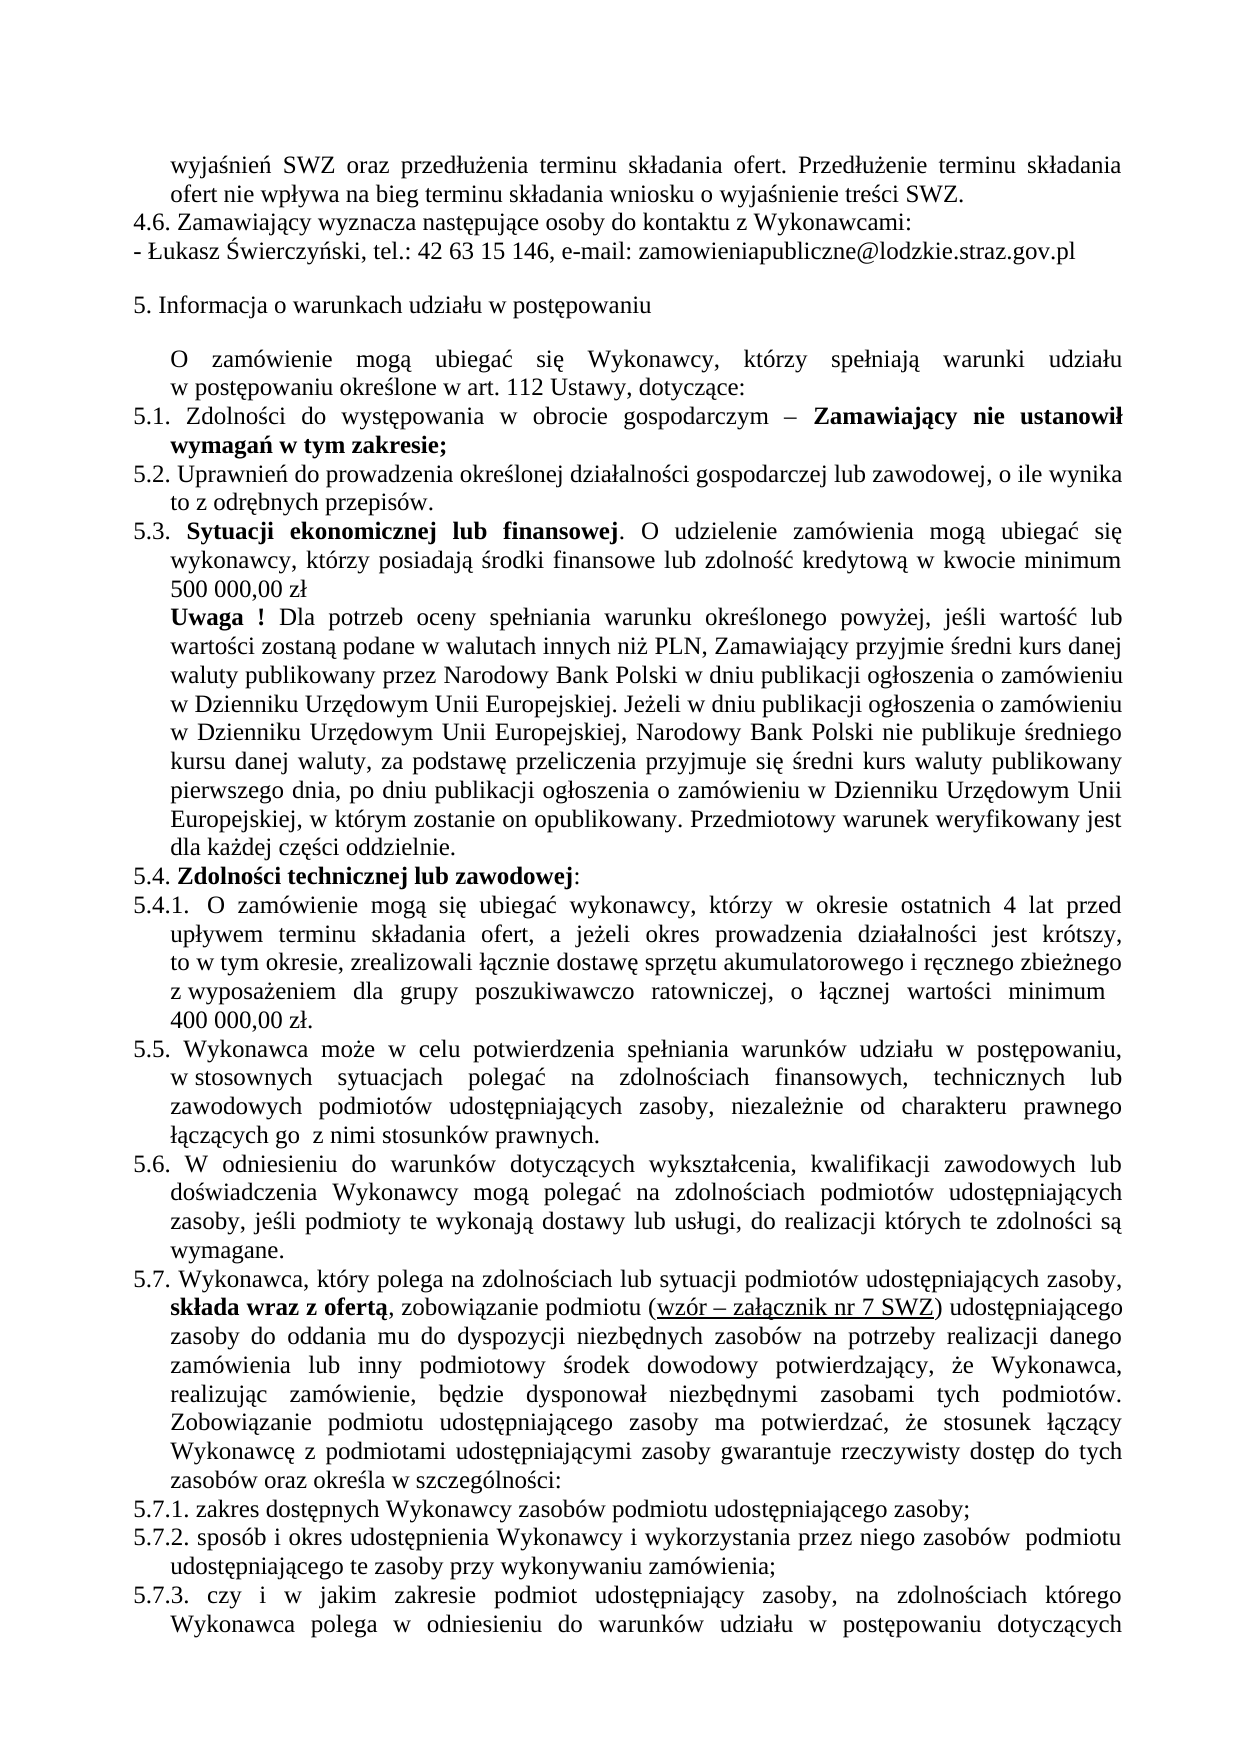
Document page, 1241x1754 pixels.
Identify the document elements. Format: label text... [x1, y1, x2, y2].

text Uwaga ! Dla potrzeb oceny spełniania warunku określonego powyżej, jeśli wartość lub wartości zostaną podane w walutach innych niż PLN, Zamawiający przyjmie średni kurs danej waluty publikowany przez Narodowy Bank Polski w dniu publikacji ogłoszenia o zamówieniu w Dzienniku Urzędowym Unii Europejskiej. Jeżeli w dniu publikacji ogłoszenia o zamówieniu w Dzienniku Urzędowym Unii Europejskiej, Narodowy Bank Polski nie publikuje średniego kursu danej waluty, za podstawę przeliczenia przyjmuje się średni kurs waluty publikowany pierwszego dnia, po dniu publikacji ogłoszenia o zamówieniu w Dzienniku Urzędowym Unii Europejskiej, w którym zostanie on opublikowany. Przedmiotowy warunek weryfikowany jest dla każdej części oddzielnie. [133, 602, 1123, 861]
text 5. Informacja o warunkach udziału w postępowaniu [133, 290, 1123, 319]
text O zamówienie mogą ubiegać się Wykonawcy, którzy spełniają warunki udziału w postępowaniu określone w art. 112 Ustawy, dotyczące: [133, 344, 1123, 401]
text 5.7. Wykonawca, który polega na zdolnościach lub sytuacji podmiotów udostępniających zasoby, składa wraz z ofertą, zobowiązanie podmiotu (wzór – załącznik nr 7 SWZ) udostępniającego zasoby do oddania mu do dyspozycji niezbędnych zasobów na potrzeby realizacji danego zamówienia lub inny podmiotowy środek dowodowy potwierdzający, że Wykonawca, realizując zamówienie, będzie dysponował niezbędnymi zasobami tych podmiotów. Zobowiązanie podmiotu udostępniającego zasoby ma potwierdzać, że stosunek łączący Wykonawcę z podmiotami udostępniającymi zasoby gwarantuje rzeczywisty dostęp do tych zasobów oraz określa w szczególności: [133, 1264, 1123, 1494]
text 5.4. Zdolności technicznej lub zawodowej: [133, 861, 1123, 890]
text 5.3. Sytuacji ekonomicznej lub finansowej. O udzielenie zamówienia mogą ubiegać się wykonawcy, którzy posiadają środki finansowe lub zdolność kredytową w kwocie minimum 500 000,00 zł [133, 516, 1123, 602]
text 5.5. Wykonawca może w celu potwierdzenia spełniania warunków udziału w postępowaniu, w stosownych sytuacjach polegać na zdolnościach finansowych, technicznych lub zawodowych podmiotów udostępniających zasoby, niezależnie od charakteru prawnego łączących go z nimi stosunków prawnych. [133, 1034, 1123, 1149]
text 4.6. Zamawiający wyznacza następujące osoby do kontaktu z Wykonawcami: [133, 207, 1123, 236]
text 5.1. Zdolności do występowania w obrocie gospodarczym – Zamawiający nie ustanowił wymagań w tym zakresie; [133, 401, 1123, 459]
text - Łukasz Świerczyński, tel.: 42 63 15 146, e-mail: zamowieniapubliczne@lodzkie.straz.gov.pl [133, 236, 1123, 265]
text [133, 150, 1123, 207]
text 5.7.1. zakres dostępnych Wykonawcy zasobów podmiotu udostępniającego zasoby; [133, 1494, 1123, 1522]
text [133, 1580, 1123, 1637]
text 5.6. W odniesieniu do warunków dotyczących wykształcenia, kwalifikacji zawodowych lub doświadczenia Wykonawcy mogą polegać na zdolnościach podmiotów udostępniających zasoby, jeśli podmioty te wykonają dostawy lub usługi, do realizacji których te zdolności są wymagane. [133, 1149, 1123, 1264]
text 5.7.2. sposób i okres udostępnienia Wykonawcy i wykorzystania przez niego zasobów podmiotu udostępniającego te zasoby przy wykonywaniu zamówienia; [133, 1522, 1123, 1580]
text 5.4.1. O zamówienie mogą się ubiegać wykonawcy, którzy w okresie ostatnich 4 lat przed upływem terminu składania ofert, a jeżeli okres prowadzenia działalności jest krótszy, to w tym okresie, zrealizowali łącznie dostawę sprzętu akumulatorowego i ręcznego zbieżnego z wyposażeniem dla grupy poszukiwawczo ratowniczej, o łącznej wartości minimum 400 000,00 zł. [133, 890, 1123, 1034]
text 5.2. Uprawnień do prowadzenia określonej działalności gospodarczej lub zawodowej, o ile wynika to z odrębnych przepisów. [133, 459, 1123, 516]
